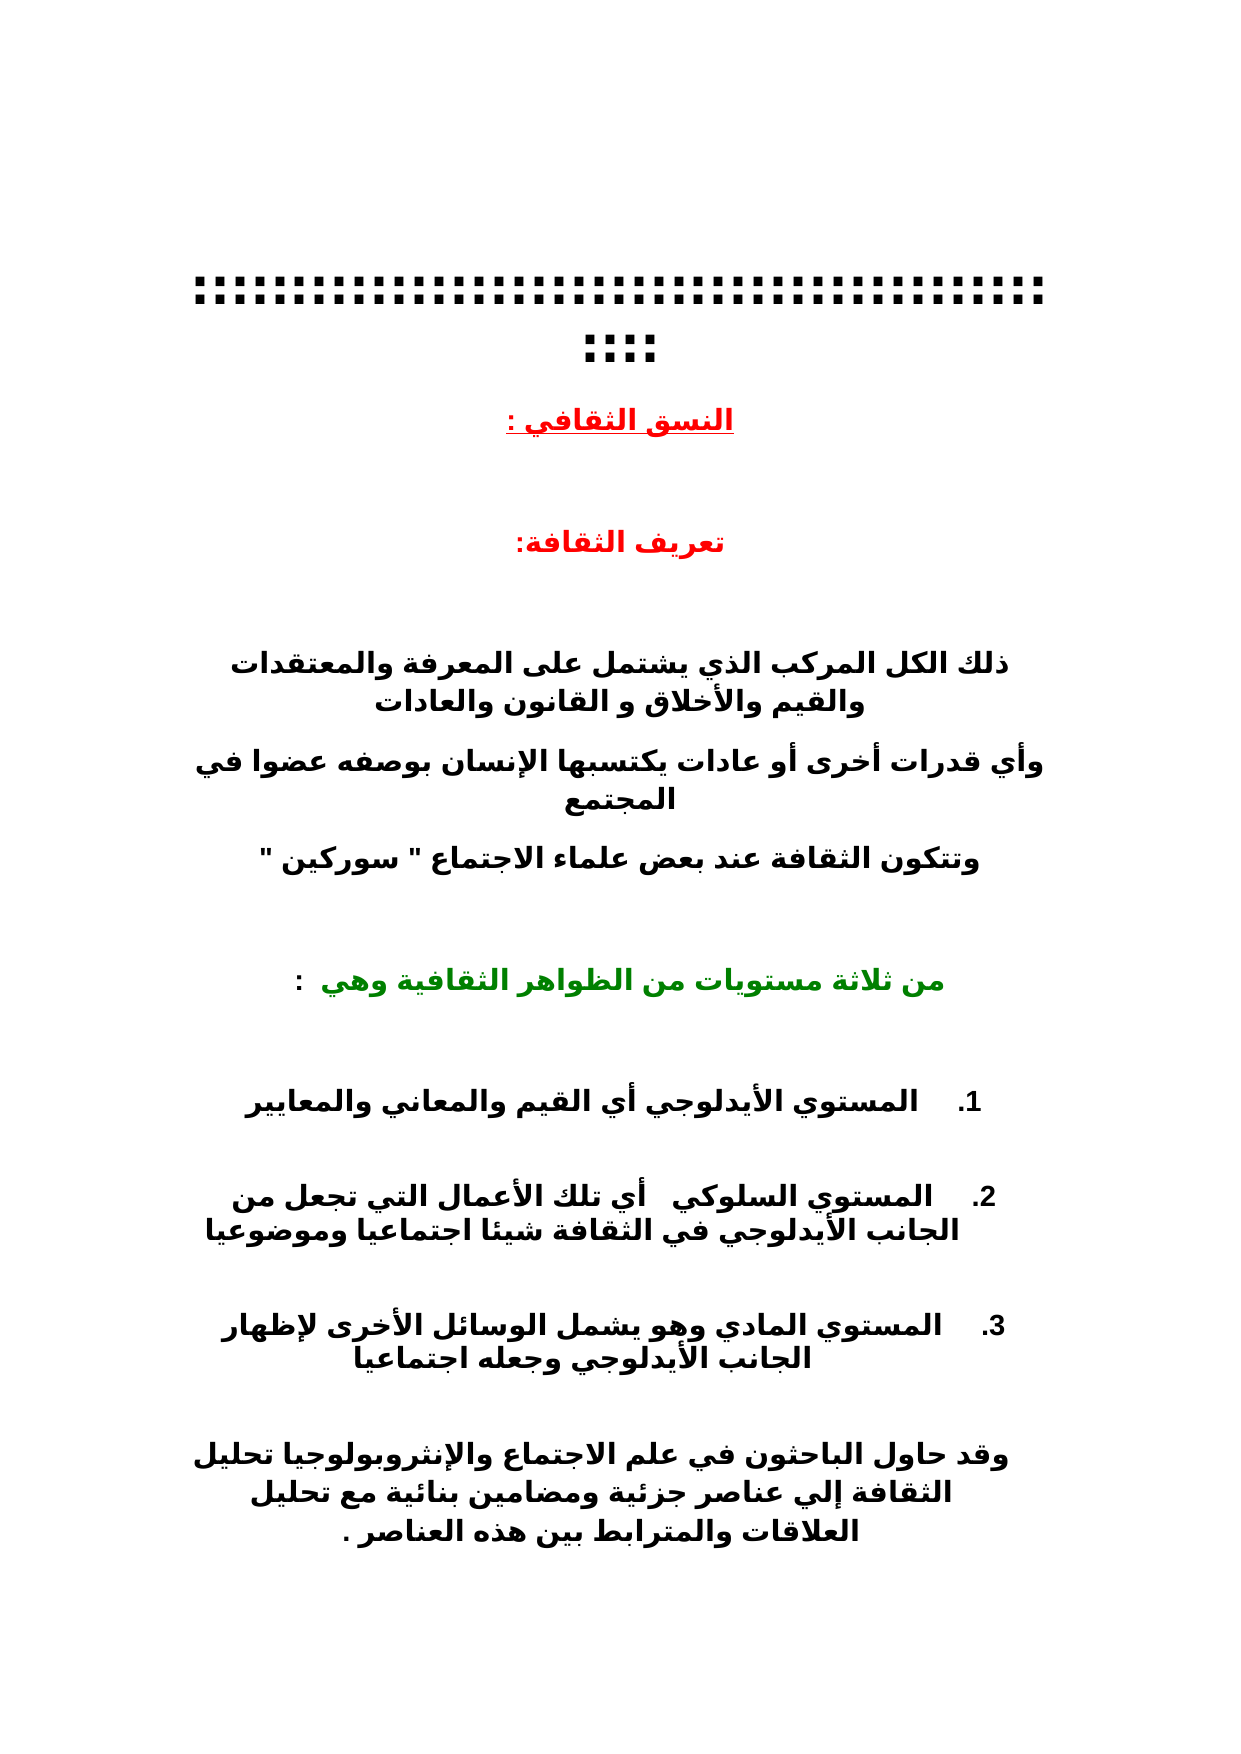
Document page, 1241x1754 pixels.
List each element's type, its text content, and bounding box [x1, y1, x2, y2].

text وقد حاول الباحثون في علم الاجتماع والإنثروبولوجيا تحليل الثقافة إلي عناصر جزئية ومضامين بنائية مع تحليل العلاقات والمترابط بين هذه العناصر . [187, 1437, 1015, 1547]
text من ثلاثة مستويات من الظواهر الثقافية وهي : [187, 963, 1053, 996]
text ذلك الكل المركب الذي يشتمل على المعرفة والمعتقدات والقيم والأخلاق و القانون والعادات [187, 646, 1053, 718]
text تعريف الثقافة: [187, 524, 1053, 558]
text وتتكون الثقافة عند بعض علماء الاجتماع " سوركين " [187, 842, 1053, 875]
text وأي قدرات أخرى أو عادات يكتسبها الإنسان بوصفه عضوا في المجتمع [187, 744, 1053, 816]
list المستوي الأيدلوجي أي القيم والمعاني والمعايير [187, 1084, 1015, 1117]
list المستوي السلوكي أي تلك الأعمال التي تجعل من الجانب الأيدلوجي في الثقافة شيئا اجتماعيا وموضوعيا [187, 1179, 1015, 1246]
list المستوي المادي وهو يشمل الوسائل الأخرى لإظهار الجانب الأيدلوجي وجعله اجتماعيا [187, 1308, 1015, 1375]
text النسق الثقافي : [187, 403, 1053, 437]
text ::::::::::::::::::::::::::::::::::::::::::::::: [187, 258, 1053, 374]
